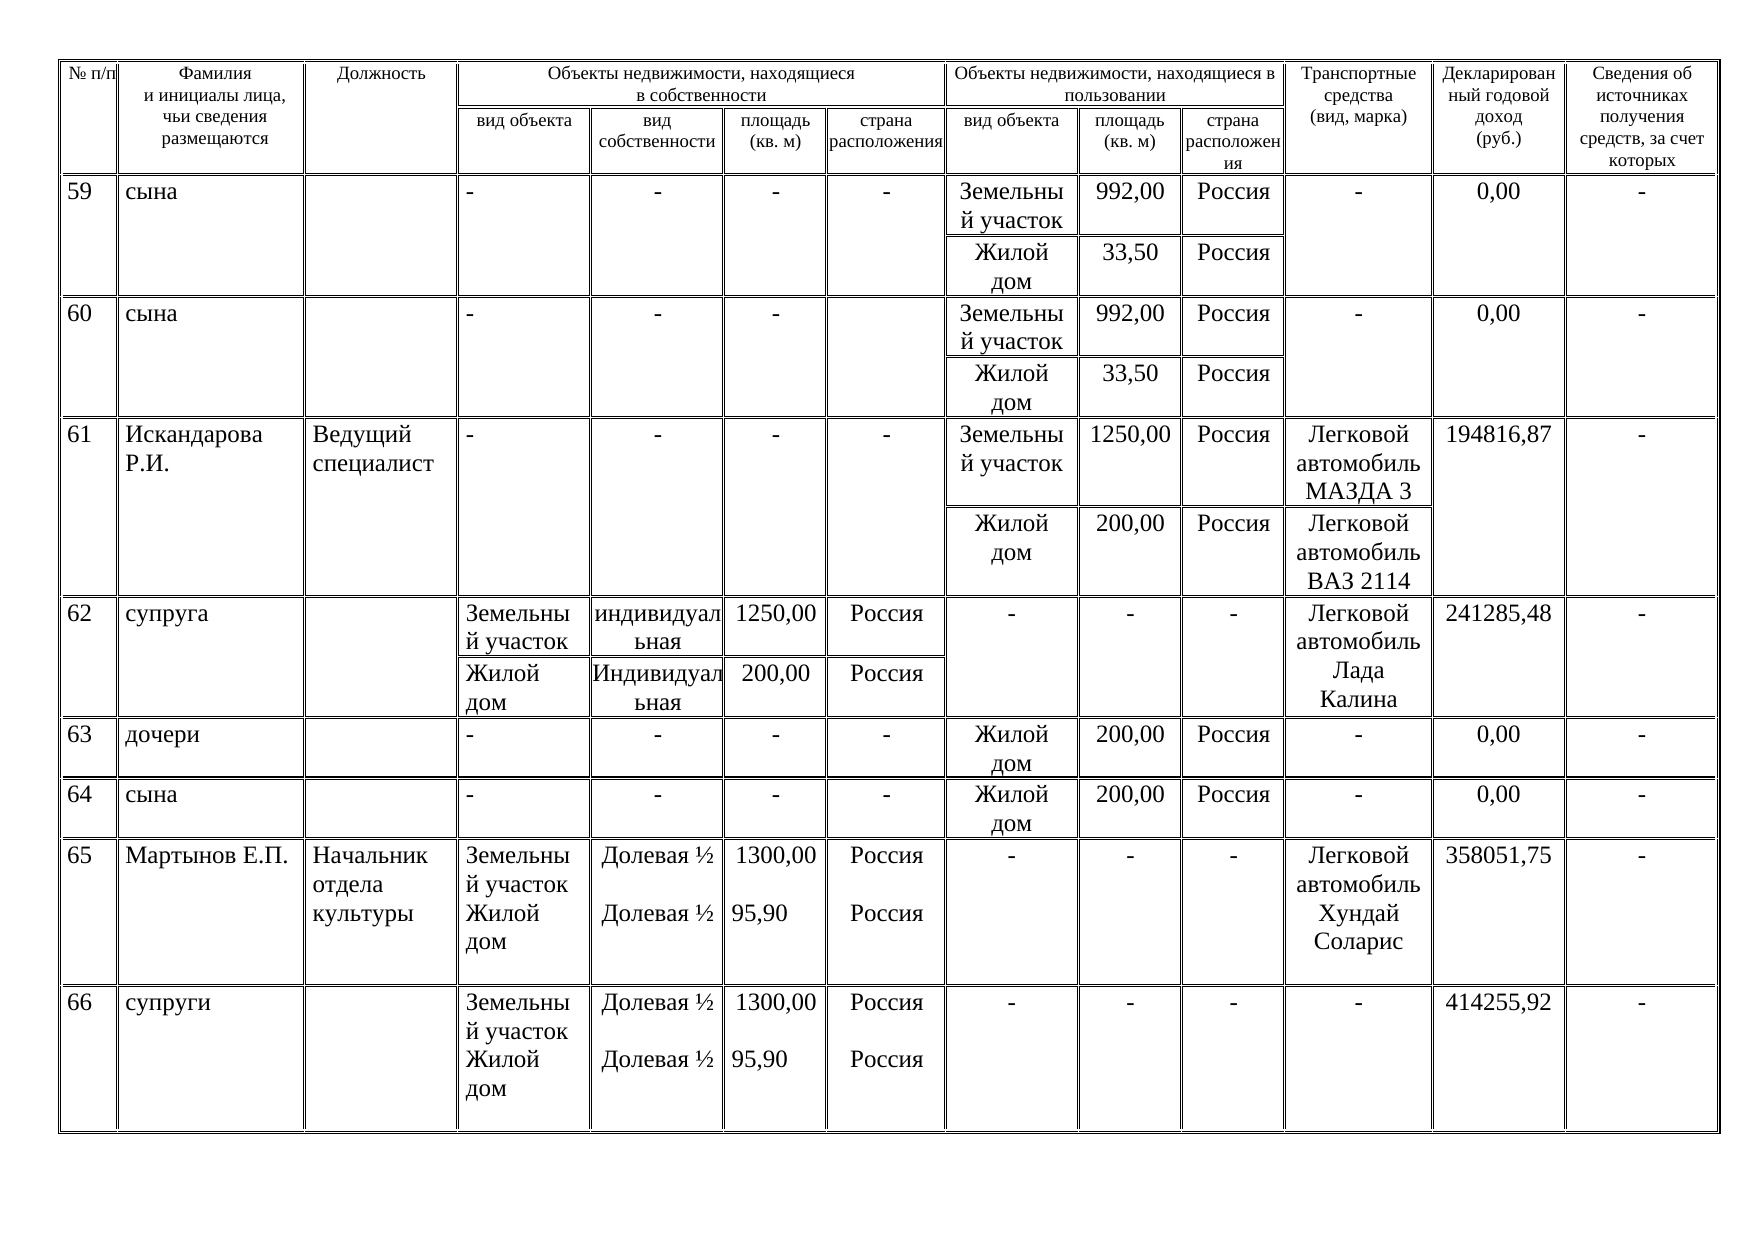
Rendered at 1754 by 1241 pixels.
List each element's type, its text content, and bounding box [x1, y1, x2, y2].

table_header Сведения об источниках получения средств, за счет которых совершена сделка (вид приобретенного имущества, источники) * [1565, 62, 1717, 173]
table_cell - [828, 719, 944, 776]
table_cell страна расположения [828, 109, 944, 173]
table_cell - [592, 719, 722, 776]
table_cell - [1567, 716, 1717, 776]
table_cell вид объекта [459, 109, 589, 173]
table_cell - [1183, 840, 1283, 984]
table_cell 63 [61, 716, 116, 776]
table_cell [306, 176, 456, 294]
table_cell 33,50 [1080, 237, 1180, 294]
table_cell Земельный участок [947, 298, 1077, 355]
table_cell площадь (кв. м) [725, 109, 825, 173]
table_header Транспортные средства (вид, марка) [1285, 62, 1432, 173]
table_cell Россия [1183, 719, 1283, 776]
table_cell Россия [1183, 780, 1283, 837]
table_cell Россия Россия [828, 840, 944, 984]
table_cell 60 [61, 295, 116, 416]
table_cell 33,50 [1080, 358, 1180, 416]
table_cell супруги [117, 984, 305, 1131]
table_cell - [1183, 598, 1283, 716]
table_cell - [1565, 984, 1719, 1131]
table_cell индивидуальная [592, 598, 722, 655]
table_cell - [828, 419, 944, 594]
table_cell - [592, 176, 722, 294]
table_cell - [1080, 840, 1180, 984]
table_cell Россия [1183, 237, 1283, 294]
table_cell 200,00 [1080, 780, 1180, 837]
table_cell Земельный участок Жилой дом [458, 984, 591, 1131]
table_cell Легковой автомобиль ВАЗ 2114 [1286, 508, 1431, 594]
table_cell - [459, 419, 589, 594]
table_cell - [1286, 719, 1431, 776]
table_cell 64 [61, 776, 116, 837]
table_cell - [1565, 837, 1719, 984]
table_cell вид объекта [947, 109, 1077, 173]
table_cell сына [119, 780, 303, 837]
table_cell 414255,92 [1433, 987, 1565, 1131]
table_cell - [1567, 595, 1717, 716]
table_cell 0,00 [1434, 176, 1564, 294]
table_cell 62 [61, 595, 116, 716]
table_cell - [1567, 295, 1717, 416]
table_cell Россия [1183, 298, 1283, 355]
table_cell 65 [59, 837, 117, 984]
table_cell Россия [1183, 176, 1283, 234]
table_cell - [1285, 987, 1432, 1131]
table_header Объекты недвижимости, находящиеся в собственности [458, 62, 945, 105]
table_cell страна расположения [1183, 109, 1283, 173]
table_cell Легковой автомобиль Лада Калина [1286, 598, 1431, 716]
table_cell Россия [1183, 419, 1283, 505]
table_header № п/п [61, 62, 117, 173]
table_cell Жилой дом [947, 358, 1077, 416]
table_cell вид собственности [592, 109, 722, 173]
table_cell Жилой дом [947, 237, 1077, 294]
table_cell - [592, 780, 722, 837]
table_cell - [592, 419, 722, 594]
table_cell - [459, 780, 589, 837]
table_cell 992,00 [1080, 298, 1180, 355]
table_cell 66 [59, 984, 117, 1131]
table_cell площадь (кв. м) [1080, 109, 1180, 173]
table_cell 200,00 [1080, 719, 1180, 776]
table_cell Легковой автомобиль МАЗДА 3 [1286, 419, 1431, 505]
table_cell - [1567, 776, 1717, 837]
table_cell 61 [61, 416, 116, 594]
table_cell Земельный участок Жилой дом [459, 840, 589, 984]
table_header Должность [305, 60, 458, 173]
table_cell 241285,48 [1434, 598, 1564, 716]
table_cell Начальник отдела культуры [306, 840, 456, 984]
table_cell Жилой дом [947, 780, 1077, 837]
table_cell - [947, 598, 1077, 716]
table_cell - [1286, 780, 1431, 837]
table_cell 992,00 [1080, 176, 1180, 234]
table_cell 0,00 [1434, 719, 1564, 776]
table_cell - [725, 419, 825, 594]
table_cell 59 [59, 173, 117, 294]
table_header Объекты недвижимости, находящиеся в пользовании [945, 60, 1285, 105]
table_cell - [725, 719, 825, 776]
table_cell сына [119, 298, 303, 416]
table_cell Мартынов Е.П. [119, 840, 303, 984]
table_cell 200,00 [725, 658, 825, 716]
table_header Декларированный годовой доход (руб.) [1433, 62, 1565, 173]
table_cell - [725, 780, 825, 837]
table_cell - [828, 780, 944, 837]
table_cell - [459, 176, 589, 294]
table_cell Земельный участок [459, 598, 589, 655]
table_cell Земельный участок [947, 419, 1077, 505]
table_cell Ведущий специалист [306, 419, 456, 594]
table_cell дочери [119, 719, 303, 776]
table_cell 1250,00 [725, 598, 825, 655]
table_cell - [1078, 987, 1181, 1131]
table_cell Легковой автомобиль Хундай Соларис [1286, 840, 1431, 984]
table_cell Земельный участок [947, 176, 1077, 234]
table_cell [305, 984, 458, 1131]
table_cell - [459, 719, 589, 776]
table_cell - [725, 298, 825, 416]
table_cell Жилой дом [947, 719, 1077, 776]
table_cell - [1286, 298, 1431, 416]
table_cell Жилой дом [459, 658, 589, 716]
table_cell [306, 298, 456, 416]
table_cell Искандарова Р.И. [119, 419, 303, 594]
table_cell 0,00 [1434, 298, 1564, 416]
table_cell [306, 719, 456, 776]
table_cell Россия Россия [827, 987, 945, 1131]
table_cell сына [119, 176, 303, 294]
table_cell - [828, 176, 944, 294]
table_cell - [1565, 173, 1719, 294]
table_cell супруга [119, 598, 303, 716]
table_cell - [725, 176, 825, 294]
table_cell 194816,87 [1434, 419, 1564, 594]
table_cell 1300,00 95,90 [725, 840, 825, 984]
table_cell - [945, 987, 1078, 1131]
table_cell Индивидуальная [592, 658, 722, 716]
table_cell - [1286, 176, 1431, 294]
table_cell - [459, 298, 589, 416]
table_cell 1250,00 [1080, 419, 1180, 505]
table_cell Россия [1183, 508, 1283, 594]
table_cell 1300,00 95,90 [724, 984, 827, 1131]
table_cell - [1567, 416, 1717, 594]
table_header Фамилия и инициалы лица, чьи сведения размещаются [117, 60, 305, 173]
table_cell [306, 780, 456, 837]
table_cell 200,00 [1080, 508, 1180, 594]
table_cell 358051,75 [1434, 840, 1564, 984]
table_cell - [1181, 984, 1285, 1131]
table_cell - [592, 298, 722, 416]
table_cell 0,00 [1434, 780, 1564, 837]
table_cell Россия [828, 658, 944, 716]
table_cell Жилой дом [947, 508, 1077, 594]
table_cell Долевая ½ Долевая ½ [591, 984, 724, 1131]
table_cell - [947, 840, 1077, 984]
table_cell Россия [1183, 358, 1283, 416]
table_cell - [1080, 598, 1180, 716]
table_cell [306, 598, 456, 716]
table_cell [828, 298, 944, 416]
table_cell Россия [828, 598, 944, 655]
table_cell Долевая ½ Долевая ½ [592, 840, 722, 984]
